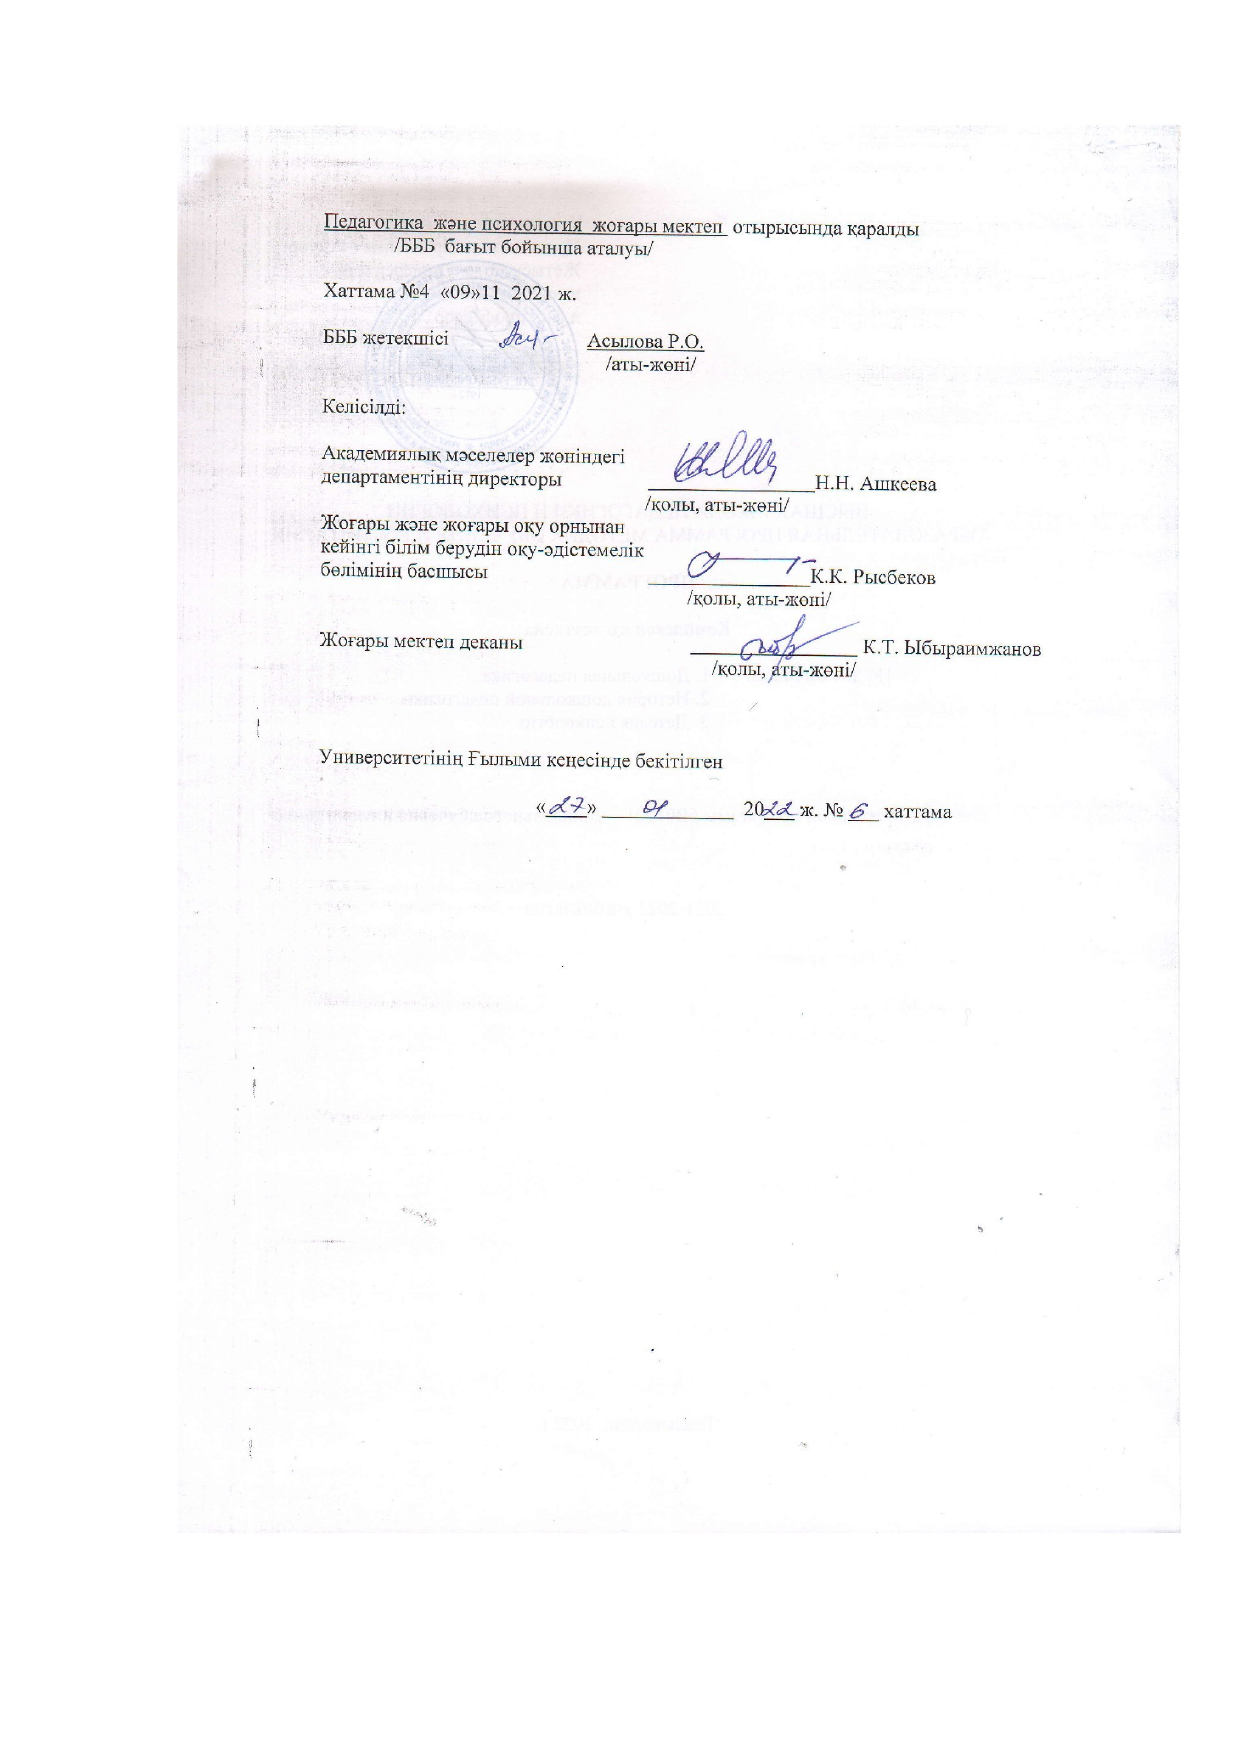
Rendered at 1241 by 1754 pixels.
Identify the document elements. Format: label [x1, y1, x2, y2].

picture [177, 118, 1182, 1540]
